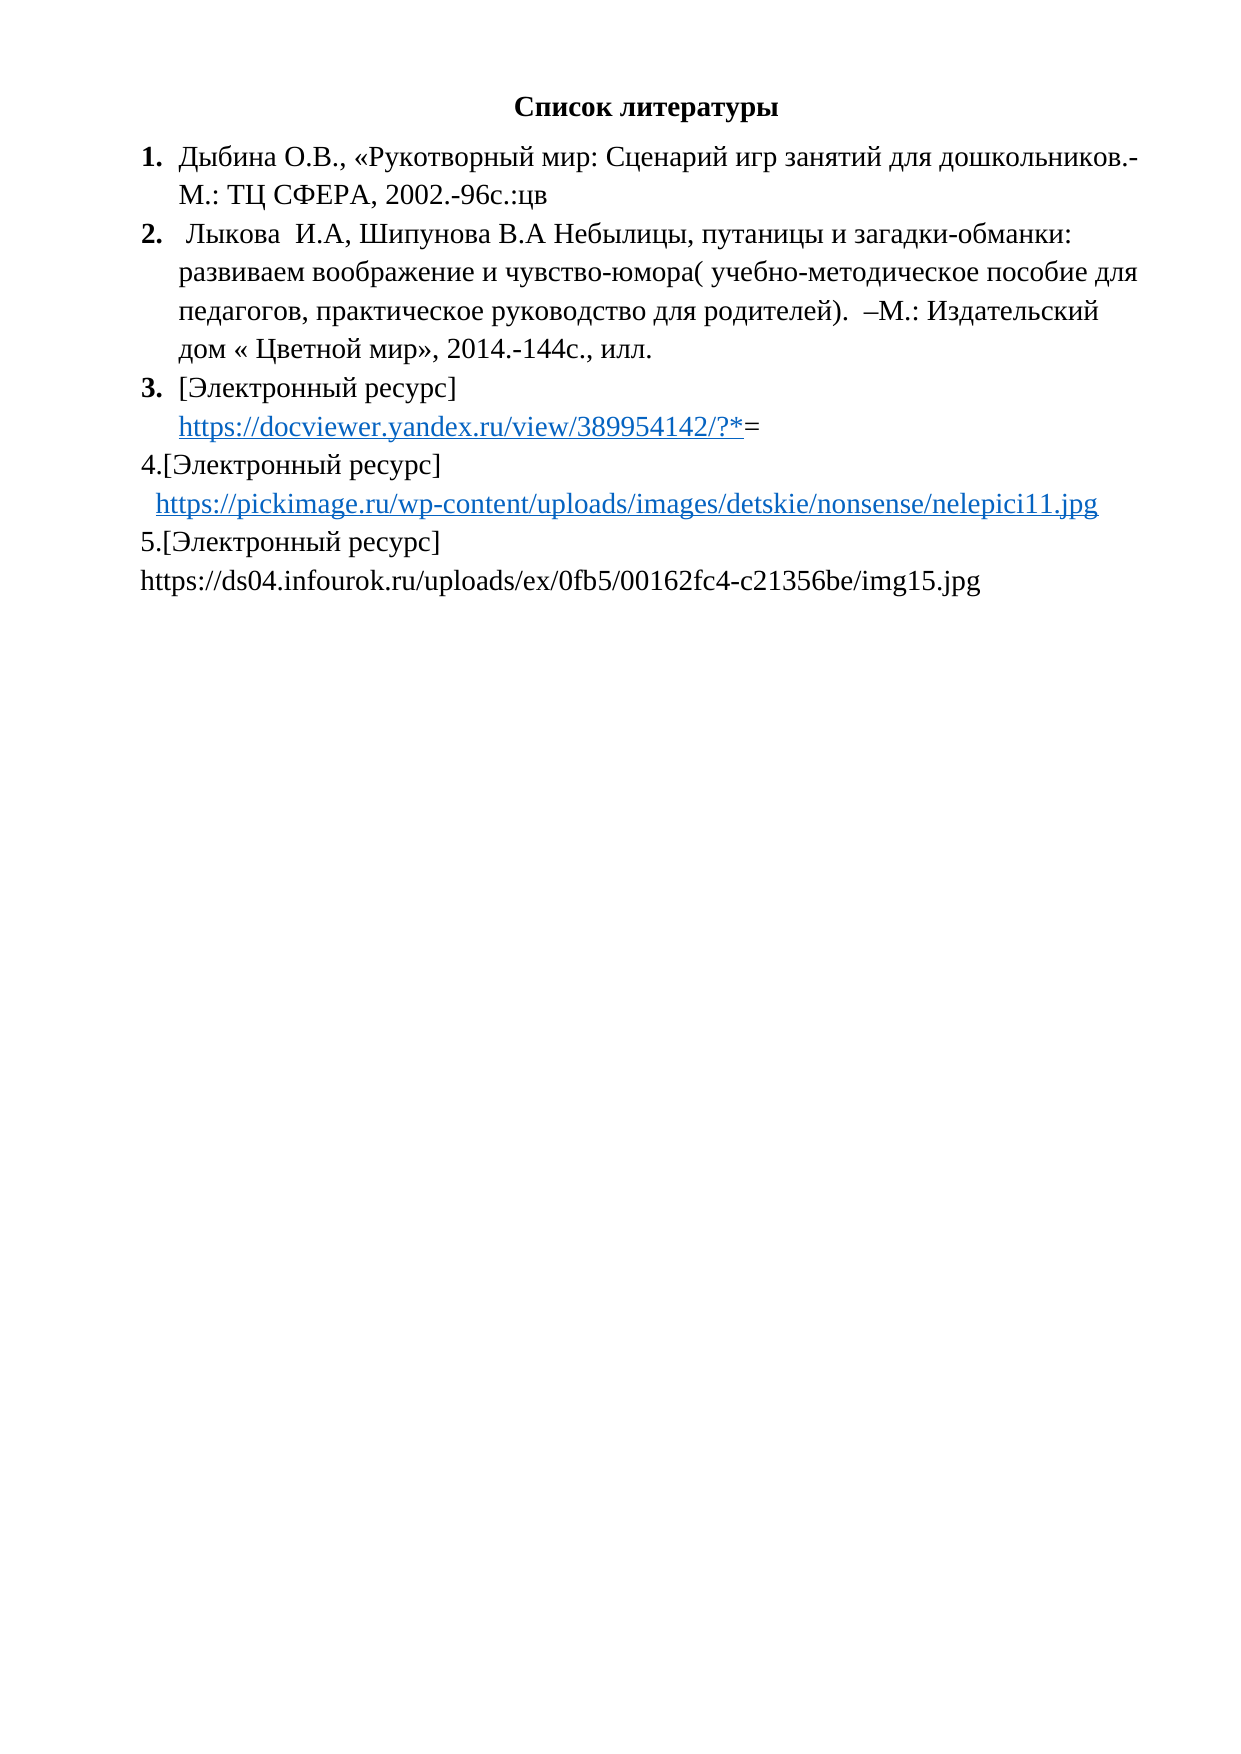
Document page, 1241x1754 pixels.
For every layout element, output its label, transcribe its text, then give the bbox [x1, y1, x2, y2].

text https://ds04.infourok.ru/uploads/ex/0fb5/00162fc4-c21356be/img15.jpg [133, 563, 1152, 596]
text 5.[Электронный ресурс] [133, 524, 1152, 558]
list Лыкова И.А, Шипунова В.А Небылицы, путаницы и загадки-обманки: развиваем воображение и чувство-юмора( учебно-методическое пособие для педагогов, практическое руководство для родителей). –М.: Издательский дом « Цветной мир», 2014.-144с., илл. [141, 216, 1152, 365]
list [Электронный ресурс] https://docviewer.yandex.ru/view/389954142/?*= [141, 370, 1152, 442]
text Список литературы [141, 89, 1152, 122]
text 4.[Электронный ресурс] https://pickimage.ru/wp-content/uploads/images/detskie/nonsense/nelepici11.jpg [141, 447, 1152, 519]
list Дыбина О.В., «Рукотворный мир: Сценарий игр занятий для дошкольников.- М.: ТЦ СФЕРА, 2002.-96с.:цв [141, 139, 1152, 211]
